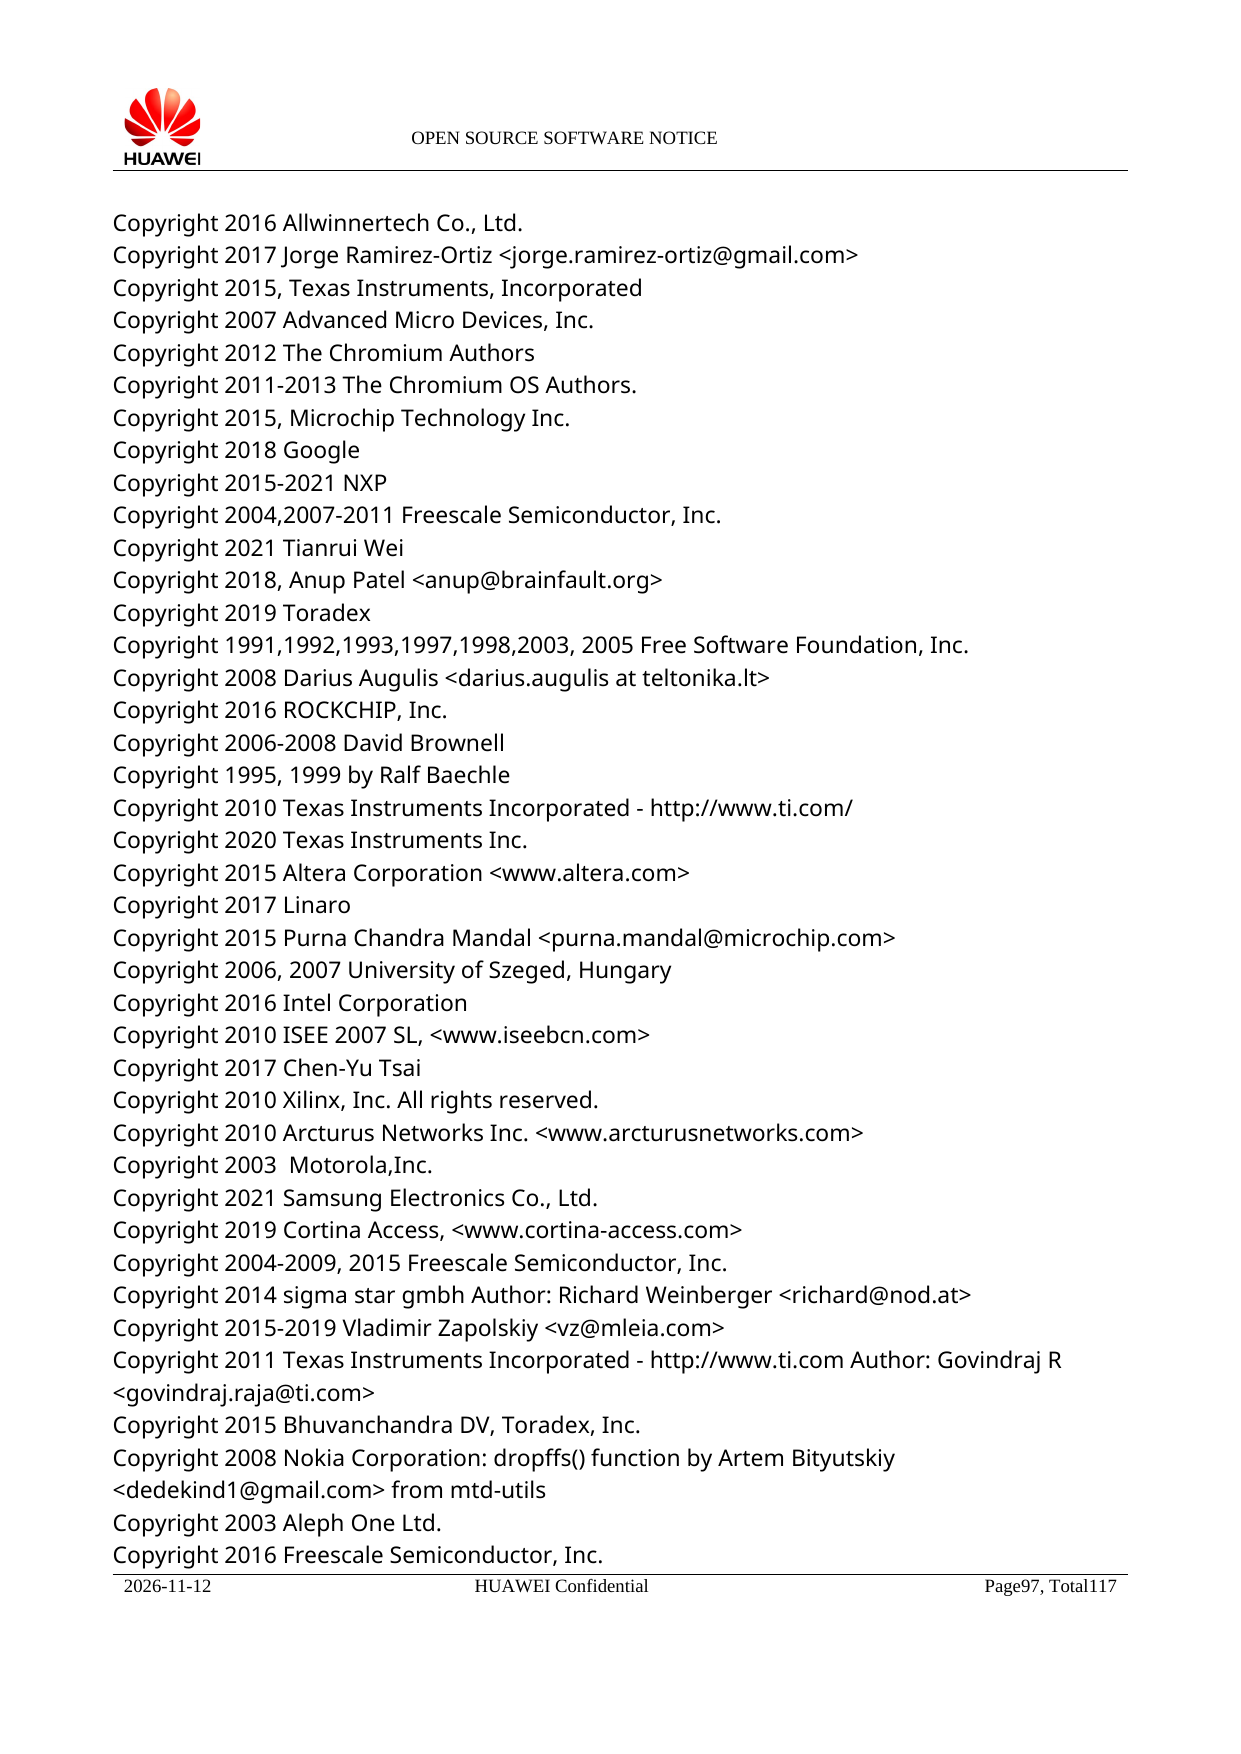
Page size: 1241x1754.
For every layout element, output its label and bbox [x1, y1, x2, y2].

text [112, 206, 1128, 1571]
picture [124, 88, 201, 165]
